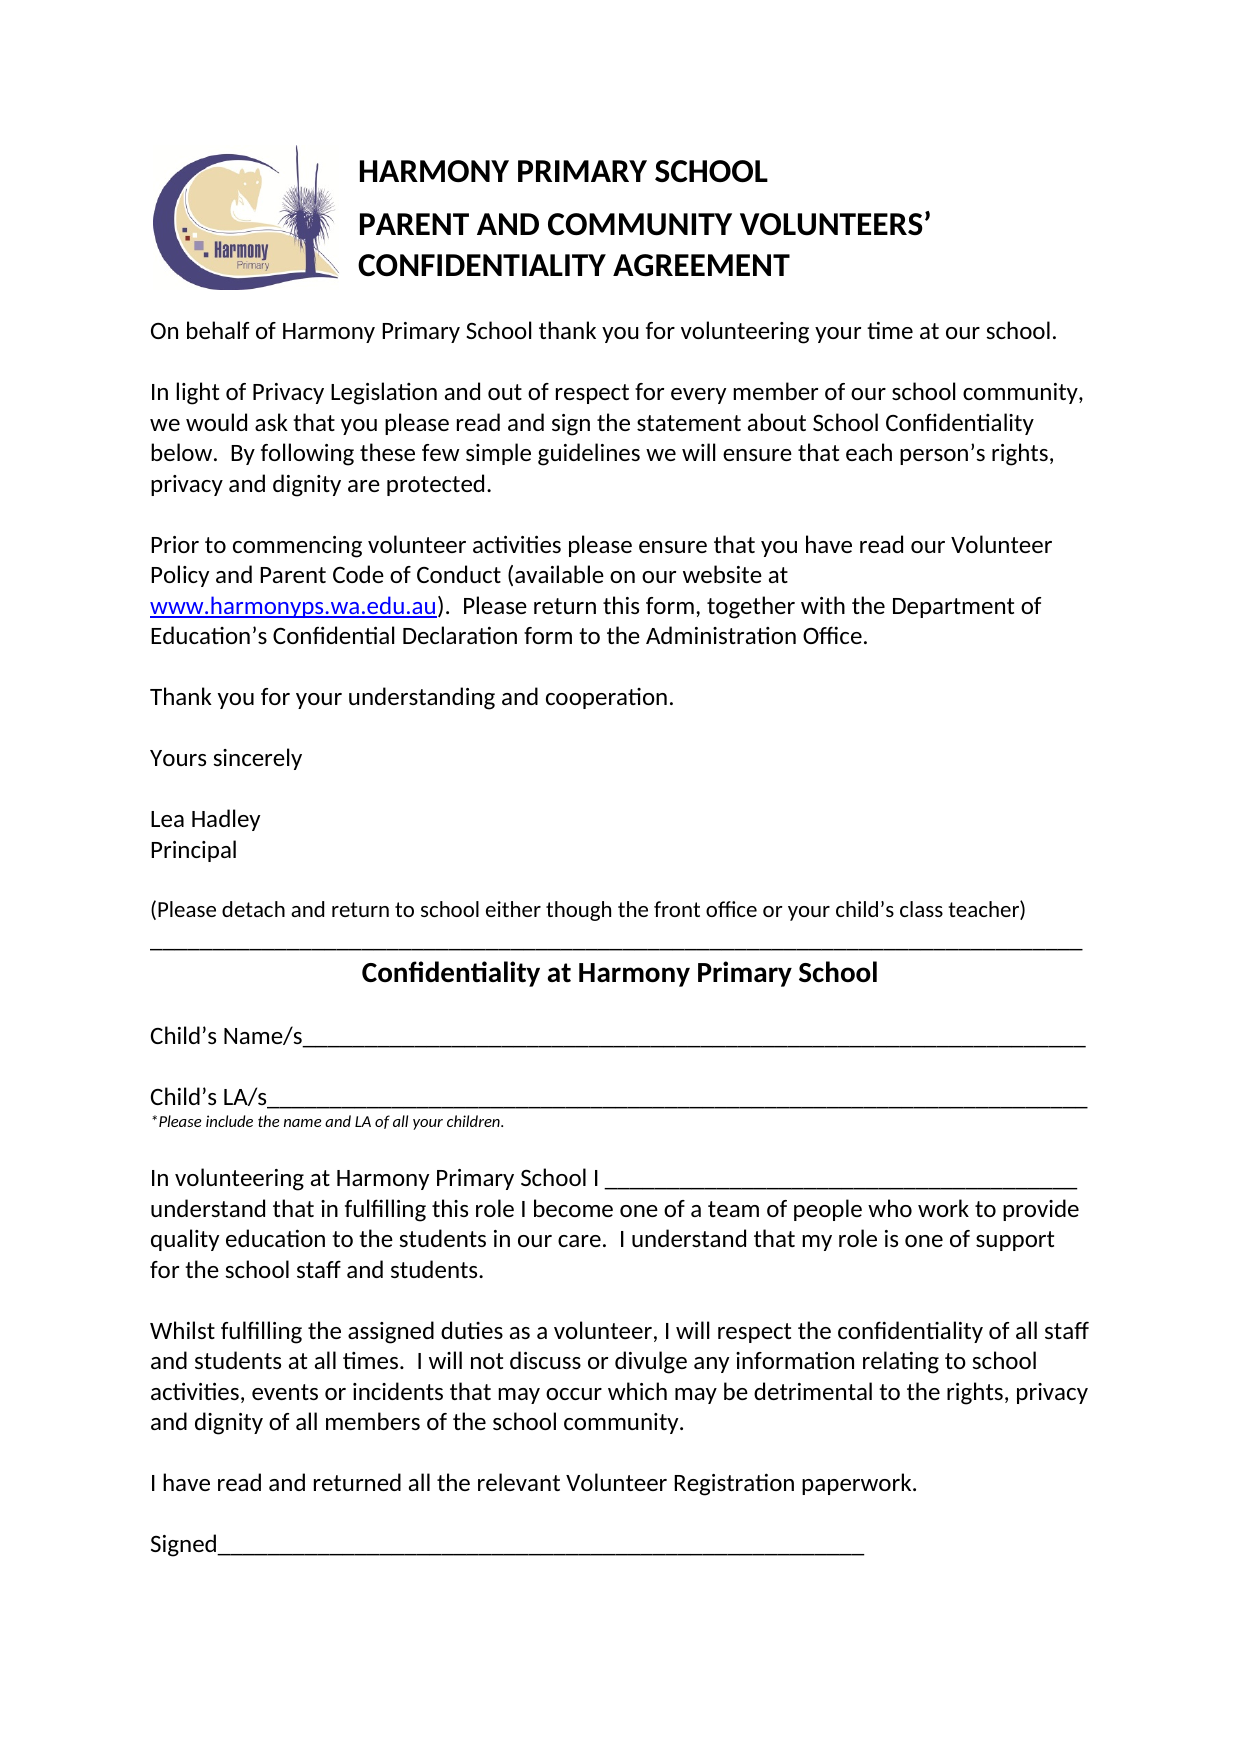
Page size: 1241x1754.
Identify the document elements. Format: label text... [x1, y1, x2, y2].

text Signed____________________________________________________ [150, 1528, 1090, 1559]
text Thank you for your understanding and cooperation. [150, 681, 1090, 712]
text Principal [150, 834, 1090, 864]
text Whilst fulfilling the assigned duties as a volunteer, I will respect the confidentiality of all staff and students at all times. I will not discuss or divulge any information relating to school activities, events or incidents that may occur which may be detrimental to the rights, privacy and dignity of all members of the school community. [150, 1315, 1090, 1437]
text CONFIDENTIALITY AGREEMENT [340, 244, 1090, 285]
text Yours sincerely [150, 742, 1090, 773]
text In light of Privacy Legislation and out of respect for every member of our school community, we would ask that you please read and sign the statement about School Confidentiality below. By following these few simple guidelines we will ensure that each person’s rights, privacy and dignity are protected. [150, 376, 1090, 498]
picture [153, 145, 340, 290]
text Lea Hadley [150, 803, 1090, 834]
text Prior to commencing volunteer activities please ensure that you have read our Volunteer Policy and Parent Code of Conduct (available on our website at www.harmonyps.wa.edu.au). Please return this form, together with the Department of Education’s Confidential Declaration form to the Administration Office. [150, 529, 1090, 651]
text *Please include the name and LA of all your children. [150, 1111, 1090, 1132]
text PARENT AND COMMUNITY VOLUNTEERS’ [340, 203, 1090, 244]
text In volunteering at Harmony Primary School I ______________________________________ understand that in fulfilling this role I become one of a team of people who work to provide quality education to the students in our care. I understand that my role is one of support for the school staff and students. [150, 1162, 1090, 1284]
text Confidentiality at Harmony Primary School [150, 954, 1090, 989]
text HARMONY PRIMARY SCHOOL [340, 150, 1090, 191]
text (Please detach and return to school either though the front office or your child’s class teacher) [150, 895, 1090, 923]
text ___________________________________________________________________________ [150, 923, 1090, 954]
text I have read and returned all the relevant Volunteer Registration paperwork. [150, 1467, 1090, 1498]
text Child’s Name/s_______________________________________________________________ [150, 1020, 1090, 1050]
text Child’s LA/s__________________________________________________________________ [150, 1081, 1090, 1111]
text On behalf of Harmony Primary School thank you for volunteering your time at our school. [150, 315, 1090, 346]
